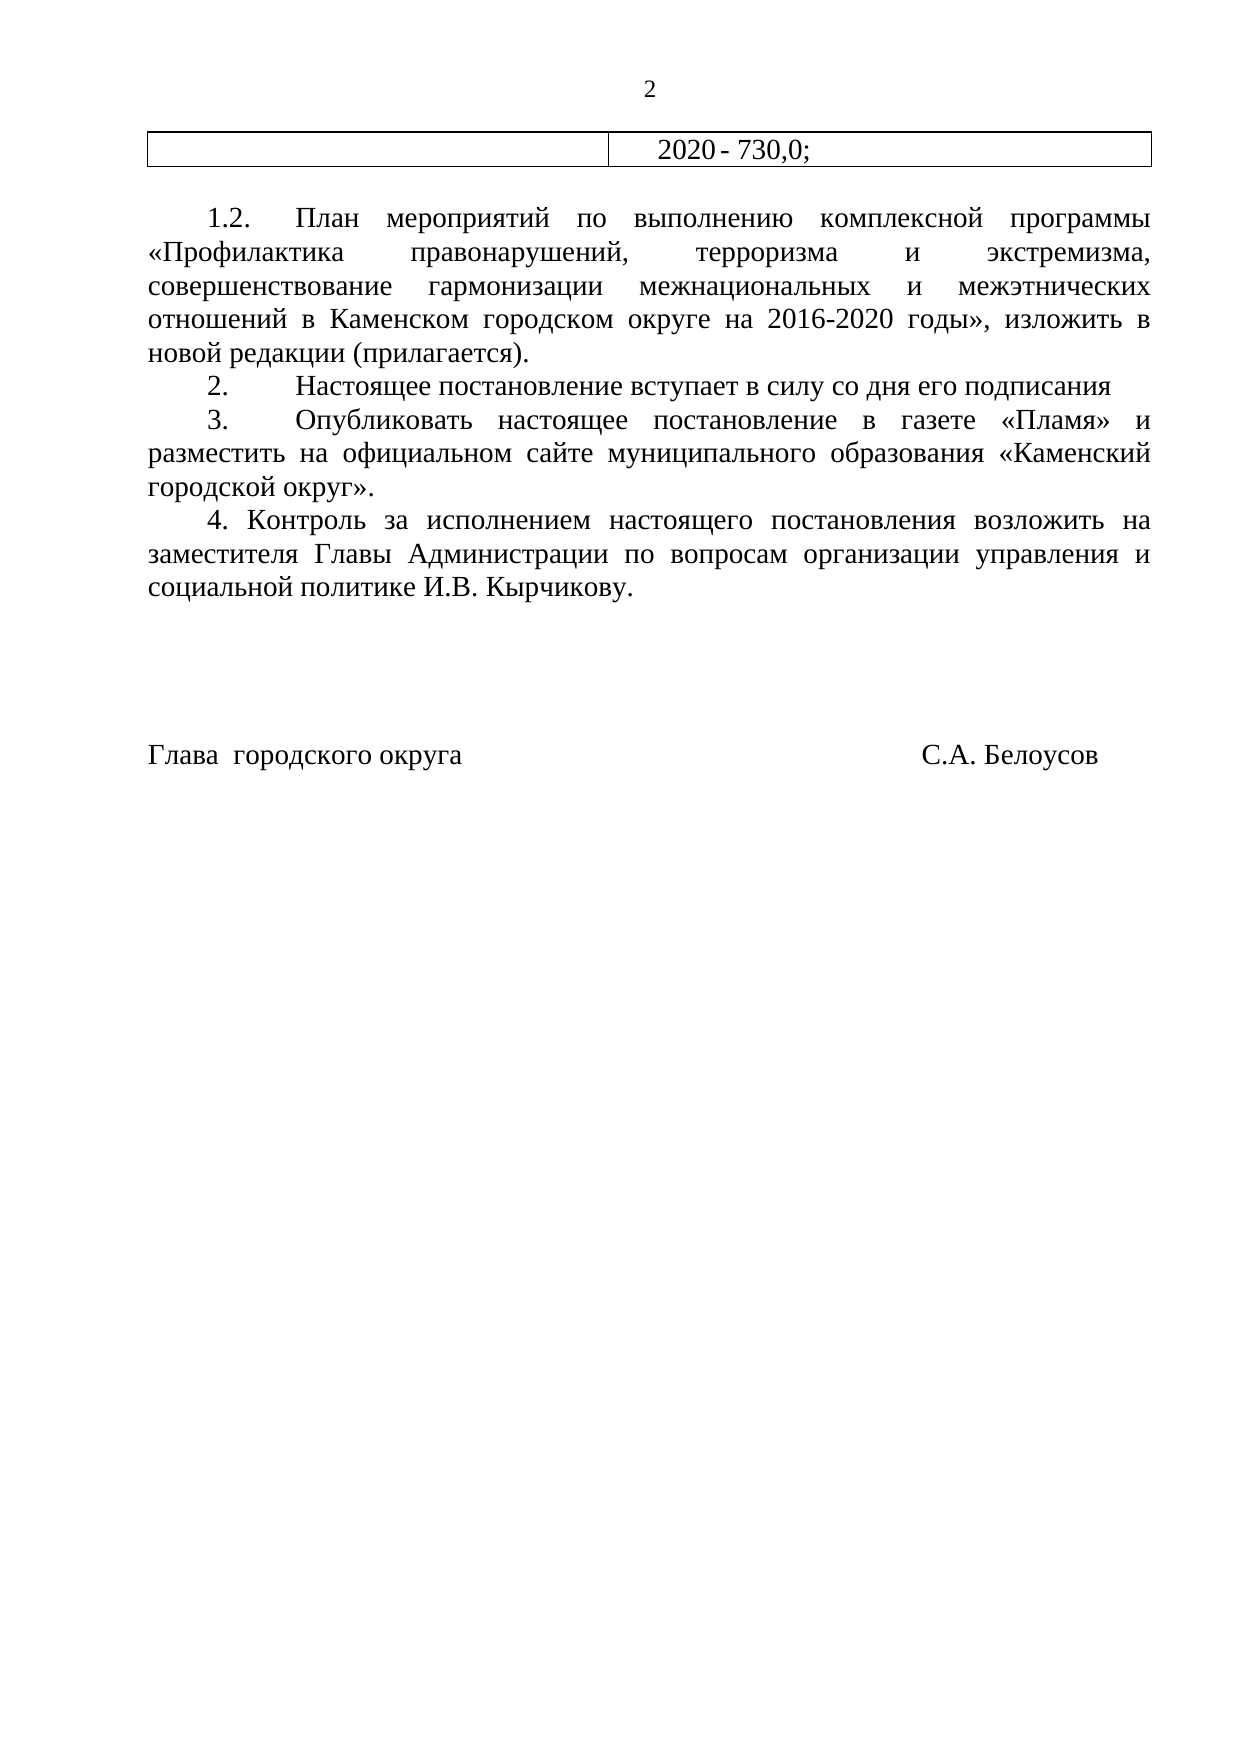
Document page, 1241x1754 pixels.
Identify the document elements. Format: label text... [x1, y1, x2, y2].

list Настоящее постановление вступает в силу со дня его подписания [148, 368, 1152, 402]
list План мероприятий по выполнению комплексной программы «Профилактика правонарушений, терроризма и экстремизма, совершенствование гармонизации межнациональных и межэтнических отношений в Каменском городском округе на 2016-2020 годы», изложить в новой редакции (прилагается). [148, 201, 1152, 368]
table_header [609, 133, 1151, 166]
text 4. Контроль за исполнением настоящего постановления возложить на заместителя Главы Администрации по вопросам организации управления и социальной политике И.В. Кырчикову. [148, 502, 1152, 603]
list Опубликовать настоящее постановление в газете «Пламя» и разместить на официальном сайте муниципального образования «Каменский городской округ». [148, 402, 1152, 502]
text Глава городского округа С.А. Белоусов [89, 737, 1152, 771]
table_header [148, 133, 608, 166]
